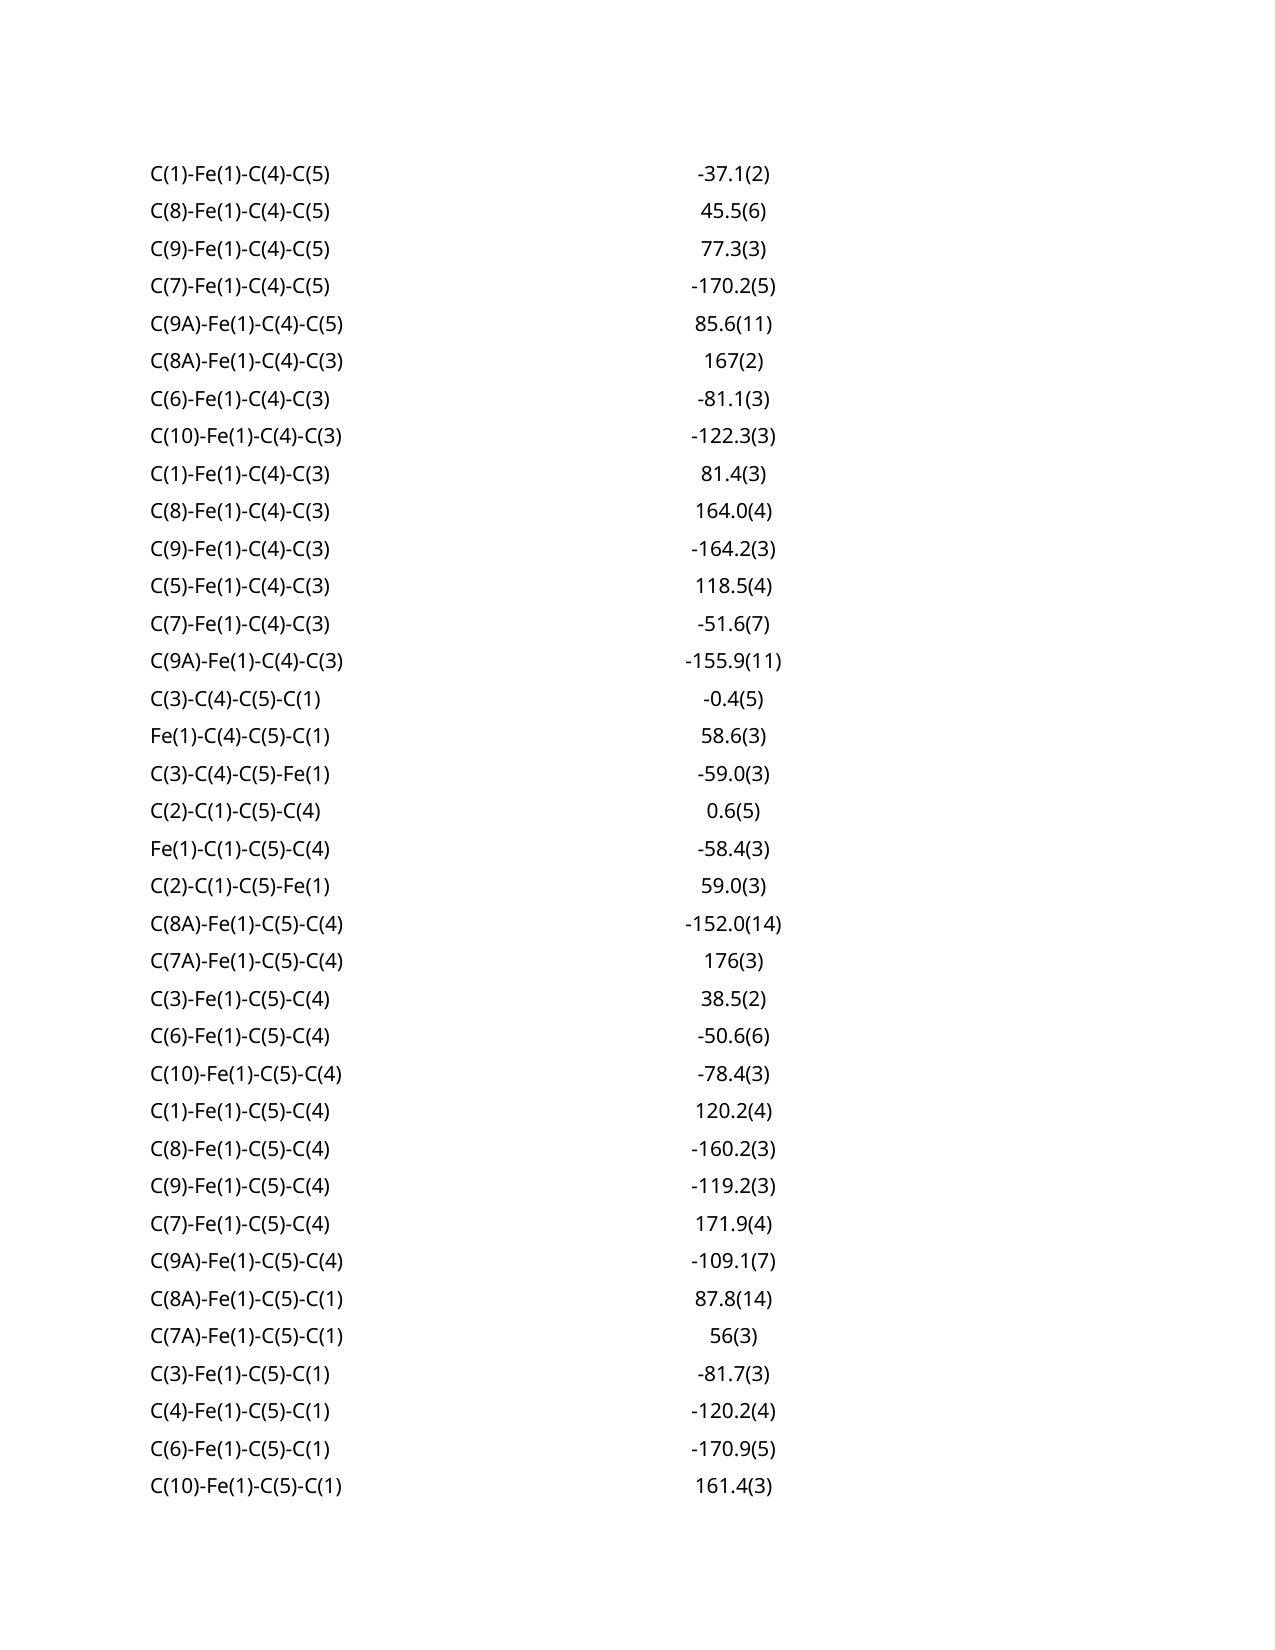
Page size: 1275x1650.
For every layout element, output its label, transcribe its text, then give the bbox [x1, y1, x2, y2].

text C(8)-Fe(1)-C(4)-C(3) 164.0(4) [150, 487, 1125, 525]
text C(6)-Fe(1)-C(4)-C(3) -81.1(3) [150, 375, 1125, 412]
text C(9A)-Fe(1)-C(4)-C(5) 85.6(11) [150, 300, 1125, 337]
text C(3)-Fe(1)-C(5)-C(1) -81.7(3) [150, 1350, 1125, 1387]
text C(6)-Fe(1)-C(5)-C(4) -50.6(6) [150, 1012, 1125, 1050]
text Fe(1)-C(4)-C(5)-C(1) 58.6(3) [150, 712, 1125, 750]
text C(3)-C(4)-C(5)-Fe(1) -59.0(3) [150, 750, 1125, 787]
text C(10)-Fe(1)-C(5)-C(1) 161.4(3) [150, 1462, 1125, 1500]
text C(1)-Fe(1)-C(4)-C(5) -37.1(2) [150, 150, 1125, 187]
text C(9)-Fe(1)-C(4)-C(3) -164.2(3) [150, 525, 1125, 562]
text C(9A)-Fe(1)-C(5)-C(4) -109.1(7) [150, 1237, 1125, 1275]
text C(8A)-Fe(1)-C(4)-C(3) 167(2) [150, 337, 1125, 375]
text C(8A)-Fe(1)-C(5)-C(1) 87.8(14) [150, 1275, 1125, 1312]
text C(9A)-Fe(1)-C(4)-C(3) -155.9(11) [150, 637, 1125, 675]
text C(9)-Fe(1)-C(4)-C(5) 77.3(3) [150, 225, 1125, 262]
text C(1)-Fe(1)-C(5)-C(4) 120.2(4) [150, 1087, 1125, 1125]
text C(1)-Fe(1)-C(4)-C(3) 81.4(3) [150, 450, 1125, 487]
text C(10)-Fe(1)-C(5)-C(4) -78.4(3) [150, 1050, 1125, 1087]
text C(4)-Fe(1)-C(5)-C(1) -120.2(4) [150, 1387, 1125, 1425]
text C(2)-C(1)-C(5)-Fe(1) 59.0(3) [150, 862, 1125, 900]
text C(9)-Fe(1)-C(5)-C(4) -119.2(3) [150, 1162, 1125, 1200]
text C(2)-C(1)-C(5)-C(4) 0.6(5) [150, 787, 1125, 825]
text C(8)-Fe(1)-C(4)-C(5) 45.5(6) [150, 187, 1125, 225]
text C(10)-Fe(1)-C(4)-C(3) -122.3(3) [150, 412, 1125, 450]
text C(8A)-Fe(1)-C(5)-C(4) -152.0(14) [150, 900, 1125, 937]
text C(3)-Fe(1)-C(5)-C(4) 38.5(2) [150, 975, 1125, 1012]
text C(7A)-Fe(1)-C(5)-C(4) 176(3) [150, 937, 1125, 975]
text Fe(1)-C(1)-C(5)-C(4) -58.4(3) [150, 825, 1125, 862]
text C(7A)-Fe(1)-C(5)-C(1) 56(3) [150, 1312, 1125, 1350]
text C(7)-Fe(1)-C(4)-C(3) -51.6(7) [150, 600, 1125, 637]
text C(3)-C(4)-C(5)-C(1) -0.4(5) [150, 675, 1125, 712]
text C(7)-Fe(1)-C(4)-C(5) -170.2(5) [150, 262, 1125, 300]
text C(5)-Fe(1)-C(4)-C(3) 118.5(4) [150, 562, 1125, 600]
text C(6)-Fe(1)-C(5)-C(1) -170.9(5) [150, 1425, 1125, 1462]
text C(7)-Fe(1)-C(5)-C(4) 171.9(4) [150, 1200, 1125, 1237]
text C(8)-Fe(1)-C(5)-C(4) -160.2(3) [150, 1125, 1125, 1162]
